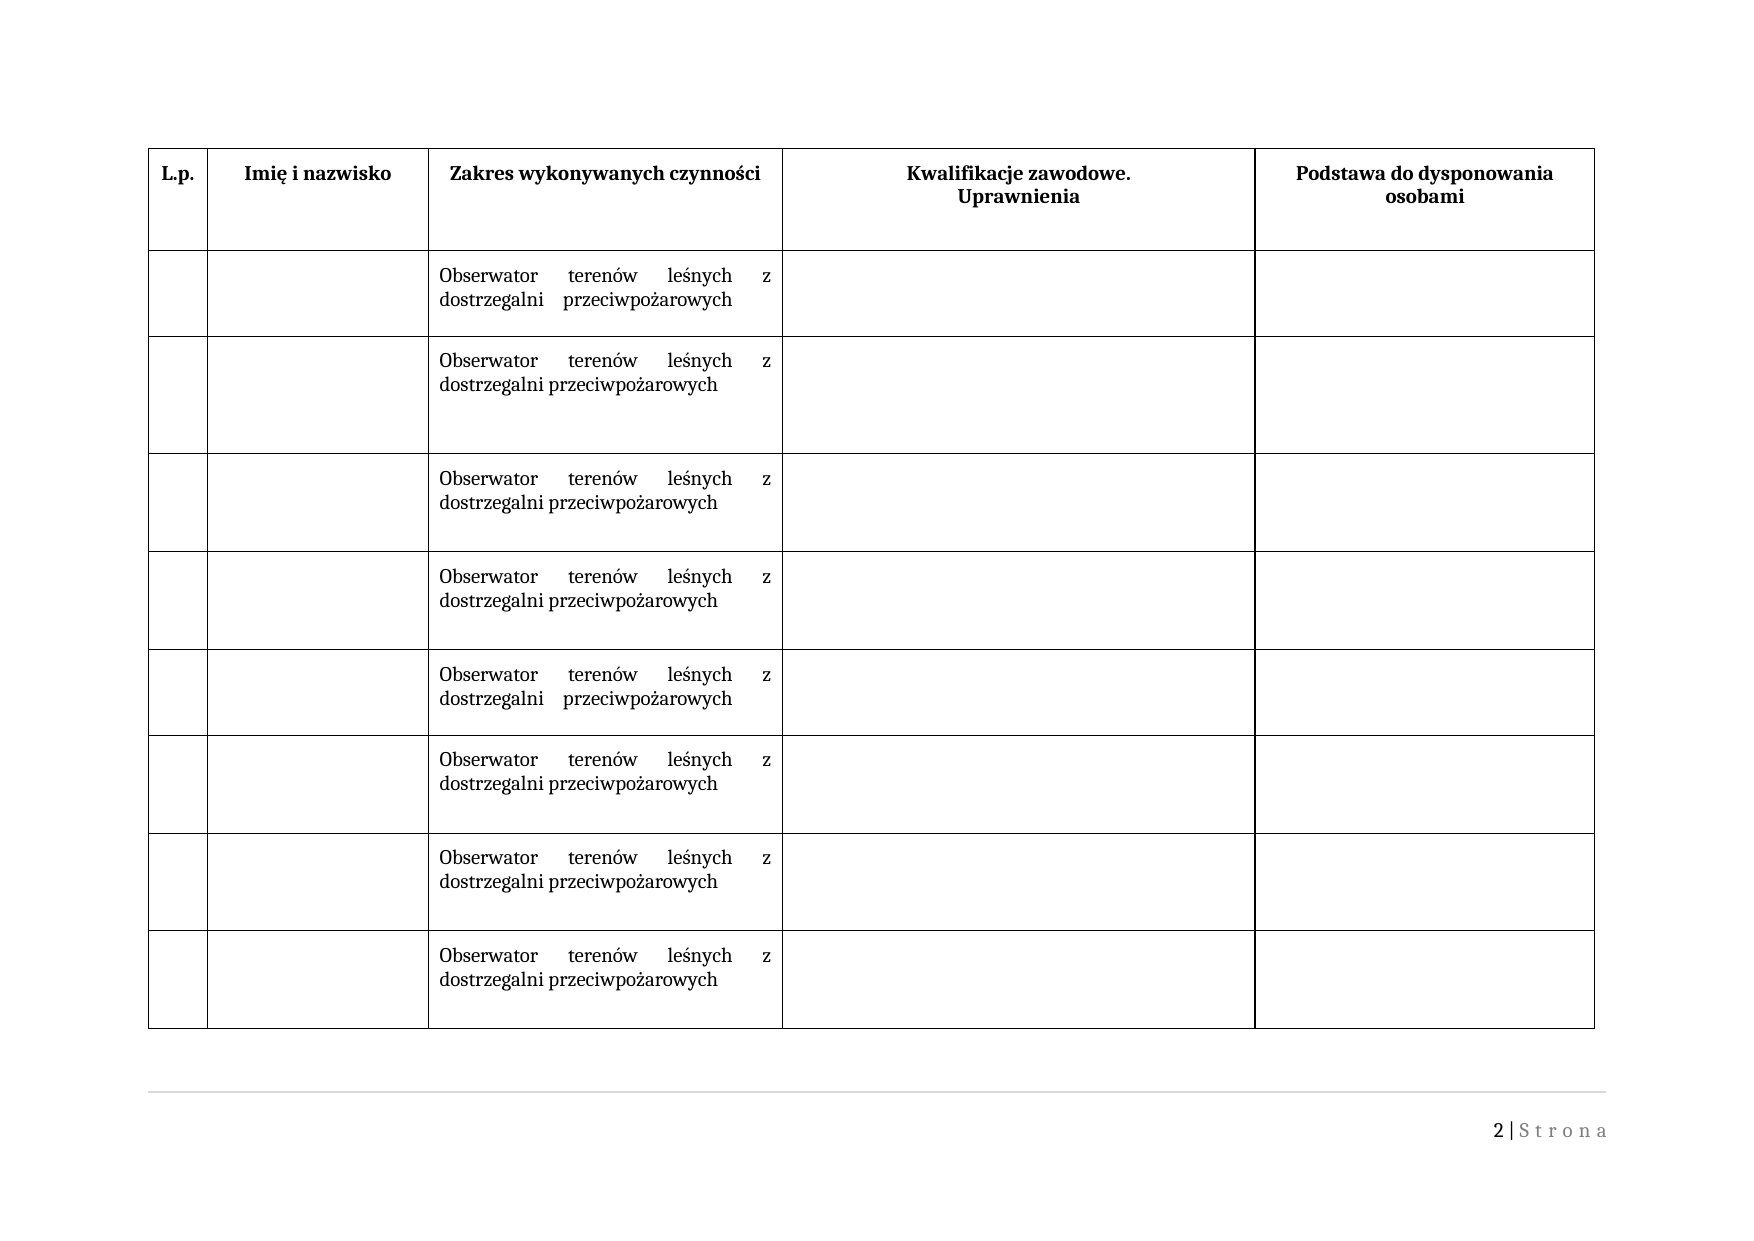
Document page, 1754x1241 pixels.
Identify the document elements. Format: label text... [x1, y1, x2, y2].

table_cell [208, 650, 428, 734]
table_cell Obserwator terenów leśnych z dostrzegalni przeciwpożarowych [429, 454, 782, 551]
table_header Podstawa do dysponowania osobami [1256, 149, 1594, 250]
table_cell [149, 251, 207, 336]
table_cell [1256, 454, 1594, 551]
table_cell [149, 337, 207, 453]
table_cell [783, 251, 1254, 336]
table_cell Obserwator terenów leśnych z dostrzegalni przeciwpożarowych [429, 931, 782, 1028]
table_cell [1256, 337, 1594, 453]
table_cell Obserwator terenów leśnych z dostrzegalni przeciwpożarowych [429, 552, 782, 649]
table_cell [208, 251, 428, 336]
table_cell [208, 834, 428, 930]
table_cell [208, 931, 428, 1028]
table_cell [1256, 251, 1594, 336]
table_cell [208, 736, 428, 832]
table_cell [208, 454, 428, 551]
table_cell [208, 337, 428, 453]
table_cell [783, 931, 1254, 1028]
table_cell [783, 454, 1254, 551]
table_cell [149, 834, 207, 930]
table_cell Obserwator terenów leśnych z dostrzegalni przeciwpożarowych [429, 650, 782, 734]
table_cell Obserwator terenów leśnych z dostrzegalni przeciwpożarowych [429, 251, 782, 336]
table_cell [783, 834, 1254, 930]
table_cell [208, 552, 428, 649]
table_cell [1256, 834, 1594, 930]
table_header Zakres wykonywanych czynności [429, 149, 782, 250]
table_header L.p. [149, 149, 207, 250]
table_header Kwalifikacje zawodowe. Uprawnienia [783, 149, 1254, 250]
table_cell [1256, 552, 1594, 649]
table_cell [1256, 931, 1594, 1028]
table_cell [149, 650, 207, 734]
table_cell Obserwator terenów leśnych z dostrzegalni przeciwpożarowych [429, 834, 782, 930]
table_cell [783, 650, 1254, 734]
table_cell [1256, 650, 1594, 734]
table_cell [1256, 736, 1594, 832]
table_cell [149, 552, 207, 649]
table_cell [149, 454, 207, 551]
table_cell [149, 931, 207, 1028]
table_cell Obserwator terenów leśnych z dostrzegalni przeciwpożarowych [429, 736, 782, 832]
table_cell [783, 337, 1254, 453]
table_cell [149, 736, 207, 832]
table_cell [783, 552, 1254, 649]
table_cell [783, 736, 1254, 832]
table_header Imię i nazwisko [208, 149, 428, 250]
table_cell Obserwator terenów leśnych z dostrzegalni przeciwpożarowych [429, 337, 782, 453]
